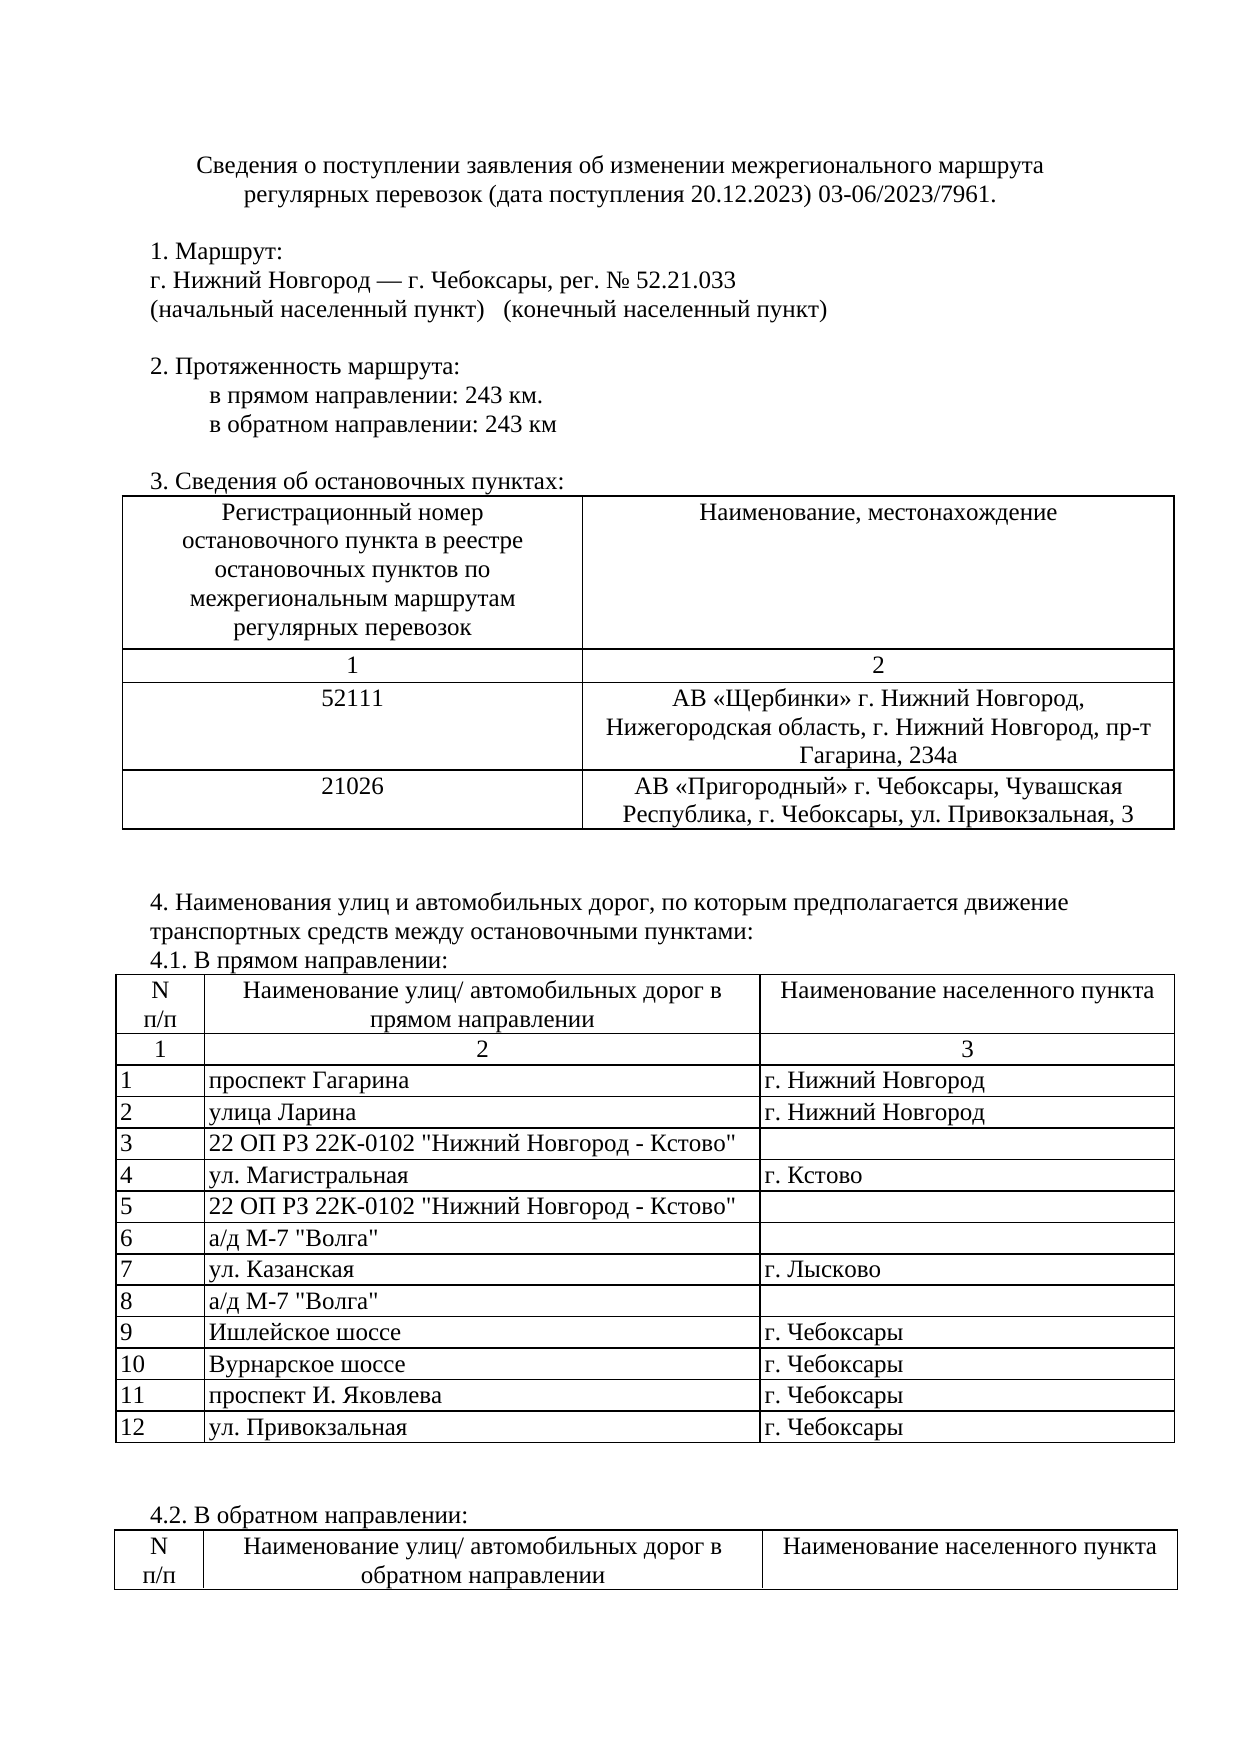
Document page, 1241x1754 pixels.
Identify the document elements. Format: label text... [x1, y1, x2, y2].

table_cell 2 [117, 1097, 204, 1127]
text г. Нижний Новгород — г. Чебоксары, рег. № 52.21.033 [150, 265, 1090, 294]
table_cell АВ «Пригородный» г. Чебоксары, Чувашская Республика, г. Чебоксары, ул. Привокзальная, 3 [583, 771, 1173, 828]
table_cell 8 [117, 1286, 204, 1316]
table_cell 12 [117, 1412, 204, 1442]
table_header Регистрационный номер остановочного пункта в реестре остановочных пунктов по межрегиональным маршрутам регулярных перевозок [123, 497, 582, 648]
table_cell г. Нижний Новгород [761, 1066, 1174, 1096]
table_cell а/д М-7 "Волга" [205, 1223, 759, 1253]
table_cell 7 [117, 1255, 204, 1284]
table_header Наименование населенного пункта [761, 975, 1174, 1033]
text 1. Маршрут: [150, 236, 1090, 265]
table_cell 11 [117, 1380, 204, 1410]
table_cell 4 [117, 1160, 204, 1190]
text Сведения о поступлении заявления об изменении межрегионального маршрута регулярных перевозок (дата поступления 20.12.2023) 03-06/2023/7961. [150, 150, 1090, 207]
text в прямом направлении: 243 км. [150, 380, 1090, 409]
table_cell г. Чебоксары [761, 1349, 1174, 1379]
table_cell г. Чебоксары [761, 1412, 1174, 1442]
table_cell [761, 1192, 1174, 1221]
table_cell 10 [117, 1349, 204, 1379]
text (начальный населенный пункт) (конечный населенный пункт) [150, 294, 1090, 322]
table_cell проспект И. Яковлева [205, 1380, 759, 1410]
text 3. Сведения об остановочных пунктах: [150, 466, 1090, 495]
table_cell [761, 1286, 1174, 1316]
text 2. Протяженность маршрута: [150, 351, 1090, 380]
table_cell 2 [205, 1034, 759, 1064]
table_header Наименование, местонахождение [583, 497, 1173, 648]
table_cell г. Лысково [761, 1255, 1174, 1284]
table_cell г. Кстово [761, 1160, 1174, 1190]
table_cell АВ «Щербинки» г. Нижний Новгород, Нижегородская область, г. Нижний Новгород, пр-т Гагарина, 234а [583, 683, 1173, 769]
table_cell 1 [117, 1066, 204, 1096]
table_cell 2 [583, 650, 1173, 681]
table_cell [761, 1223, 1174, 1253]
table_cell 52111 [123, 683, 582, 769]
table_cell 1 [123, 650, 582, 681]
text 4. Наименования улиц и автомобильных дорог, по которым предполагается движение транспортных средств между остановочными пунктами: [150, 887, 1090, 945]
table_header N п/п [115, 1531, 203, 1588]
table_cell Ишлейское шоссе [205, 1317, 759, 1347]
table_cell 6 [117, 1223, 204, 1253]
table_cell 9 [117, 1317, 204, 1347]
table_cell ул. Привокзальная [205, 1412, 759, 1442]
table_cell ул. Казанская [205, 1255, 759, 1284]
table_cell 22 ОП РЗ 22К-0102 "Нижний Новгород - Кстово" [205, 1192, 759, 1221]
table_cell [761, 1129, 1174, 1158]
table_cell 22 ОП РЗ 22К-0102 "Нижний Новгород - Кстово" [205, 1129, 759, 1158]
table_cell г. Чебоксары [761, 1380, 1174, 1410]
table_header Наименование улиц/ автомобильных дорог в обратном направлении [204, 1531, 762, 1588]
table_header Наименование улиц/ автомобильных дорог в прямом направлении [205, 975, 759, 1033]
table_cell 3 [761, 1034, 1174, 1064]
table_cell улица Ларина [205, 1097, 759, 1127]
table_cell г. Чебоксары [761, 1317, 1174, 1347]
text 4.1. В прямом направлении: [150, 945, 1090, 973]
table_cell 21026 [123, 771, 582, 828]
text 4.2. В обратном направлении: [150, 1501, 1090, 1529]
text в обратном направлении: 243 км [150, 409, 1090, 437]
table_cell проспект Гагарина [205, 1066, 759, 1096]
table_cell 1 [117, 1034, 204, 1064]
table_header Наименование населенного пункта [763, 1531, 1177, 1588]
table_cell г. Нижний Новгород [761, 1097, 1174, 1127]
table_cell 3 [117, 1129, 204, 1158]
table_cell 5 [117, 1192, 204, 1221]
table_header N п/п [117, 975, 204, 1033]
table_cell ул. Магистральная [205, 1160, 759, 1190]
table_cell а/д М-7 "Волга" [205, 1286, 759, 1316]
table_cell Вурнарское шоссе [205, 1349, 759, 1379]
